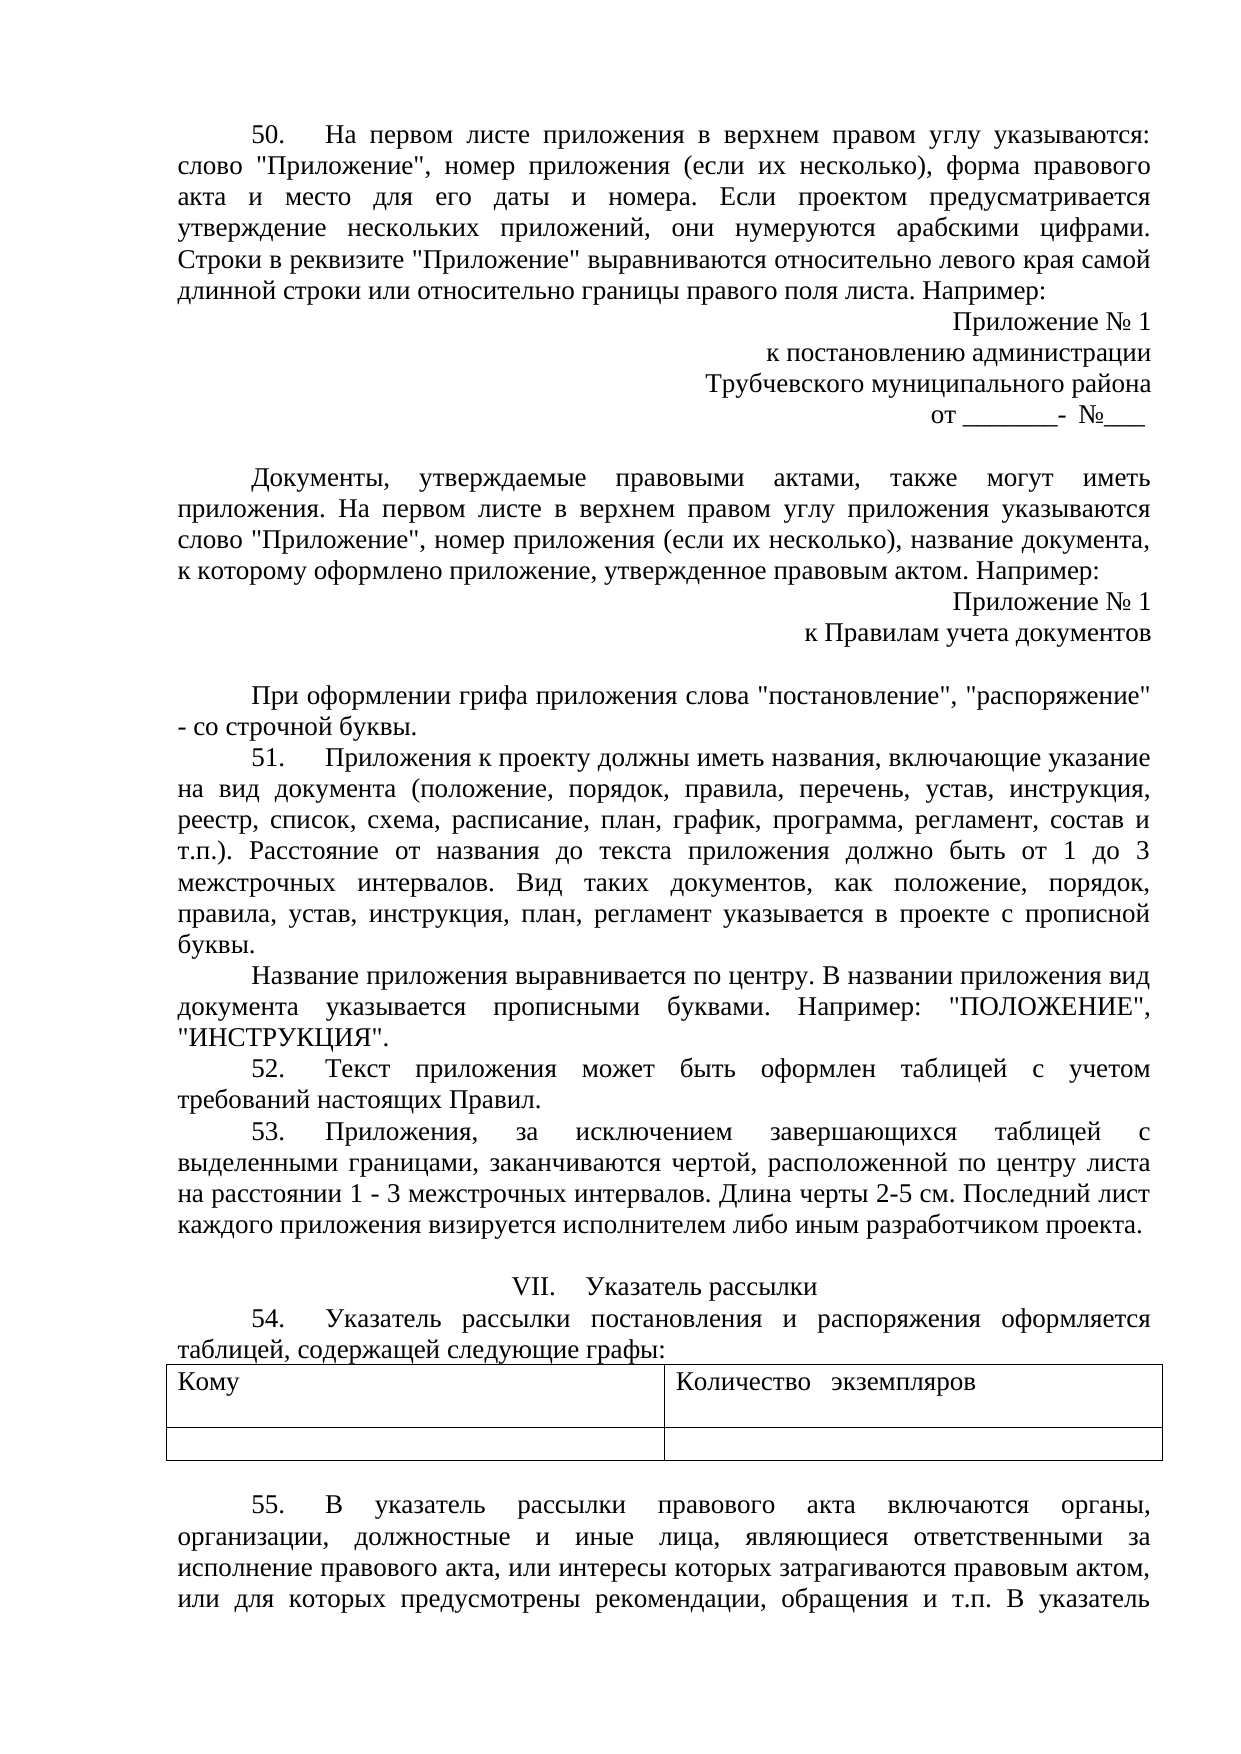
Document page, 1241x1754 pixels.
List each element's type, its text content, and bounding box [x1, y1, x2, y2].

text Название приложения выравнивается по центру. В названии приложения вид документа указывается прописными буквами. Например: "ПОЛОЖЕНИЕ", "ИНСТРУКЦИЯ". [177, 959, 1152, 1052]
text 54. Указатель рассылки постановления и распоряжения оформляется таблицей, содержащей следующие графы: [177, 1302, 1152, 1364]
text При оформлении грифа приложения слова "постановление", "распоряжение" - со строчной буквы. [177, 679, 1152, 741]
text VII. Указатель рассылки [177, 1271, 1152, 1302]
text Трубчевского муниципального района [177, 367, 1152, 398]
text 51. Приложения к проекту должны иметь названия, включающие указание на вид документа (положение, порядок, правила, перечень, устав, инструкция, реестр, список, схема, расписание, план, график, программа, регламент, состав и т.п.). Расстояние от названия до текста приложения должно быть от 1 до 3 межстрочных интервалов. Вид таких документов, как положение, порядок, правила, устав, инструкция, план, регламент указывается в проекте с прописной буквы. [177, 741, 1152, 959]
text 50. На первом листе приложения в верхнем правом углу указываются: слово "Приложение", номер приложения (если их несколько), форма правового акта и место для его даты и номера. Если проектом предусматривается утверждение нескольких приложений, они нумеруются арабскими цифрами. Строки в реквизите "Приложение" выравниваются относительно левого края самой длинной строки или относительно границы правого поля листа. Например: [177, 118, 1152, 305]
text к постановлению администрации [177, 336, 1152, 367]
text Приложение № 1 [177, 305, 1152, 336]
text к Правилам учета документов [177, 616, 1152, 648]
table_header Кому [167, 1365, 664, 1427]
table_cell [167, 1428, 664, 1459]
text 53. Приложения, за исключением завершающихся таблицей с выделенными границами, заканчиваются чертой, расположенной по центру листа на расстоянии 1 - 3 межстрочных интервалов. Длина черты 2-5 см. Последний лист каждого приложения визируется исполнителем либо иным разработчиком проекта. [177, 1115, 1152, 1239]
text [177, 1488, 1152, 1613]
table_cell [665, 1428, 1162, 1459]
text Приложение № 1 [177, 585, 1152, 616]
text от _______- №___ [177, 398, 1152, 429]
text 52. Текст приложения может быть оформлен таблицей с учетом требований настоящих Правил. [177, 1052, 1152, 1115]
table_header Количество экземпляров [665, 1365, 1162, 1427]
text Документы, утверждаемые правовыми актами, также могут иметь приложения. На первом листе в верхнем правом углу приложения указываются слово "Приложение", номер приложения (если их несколько), название документа, к которому оформлено приложение, утвержденное правовым актом. Например: [177, 461, 1152, 585]
